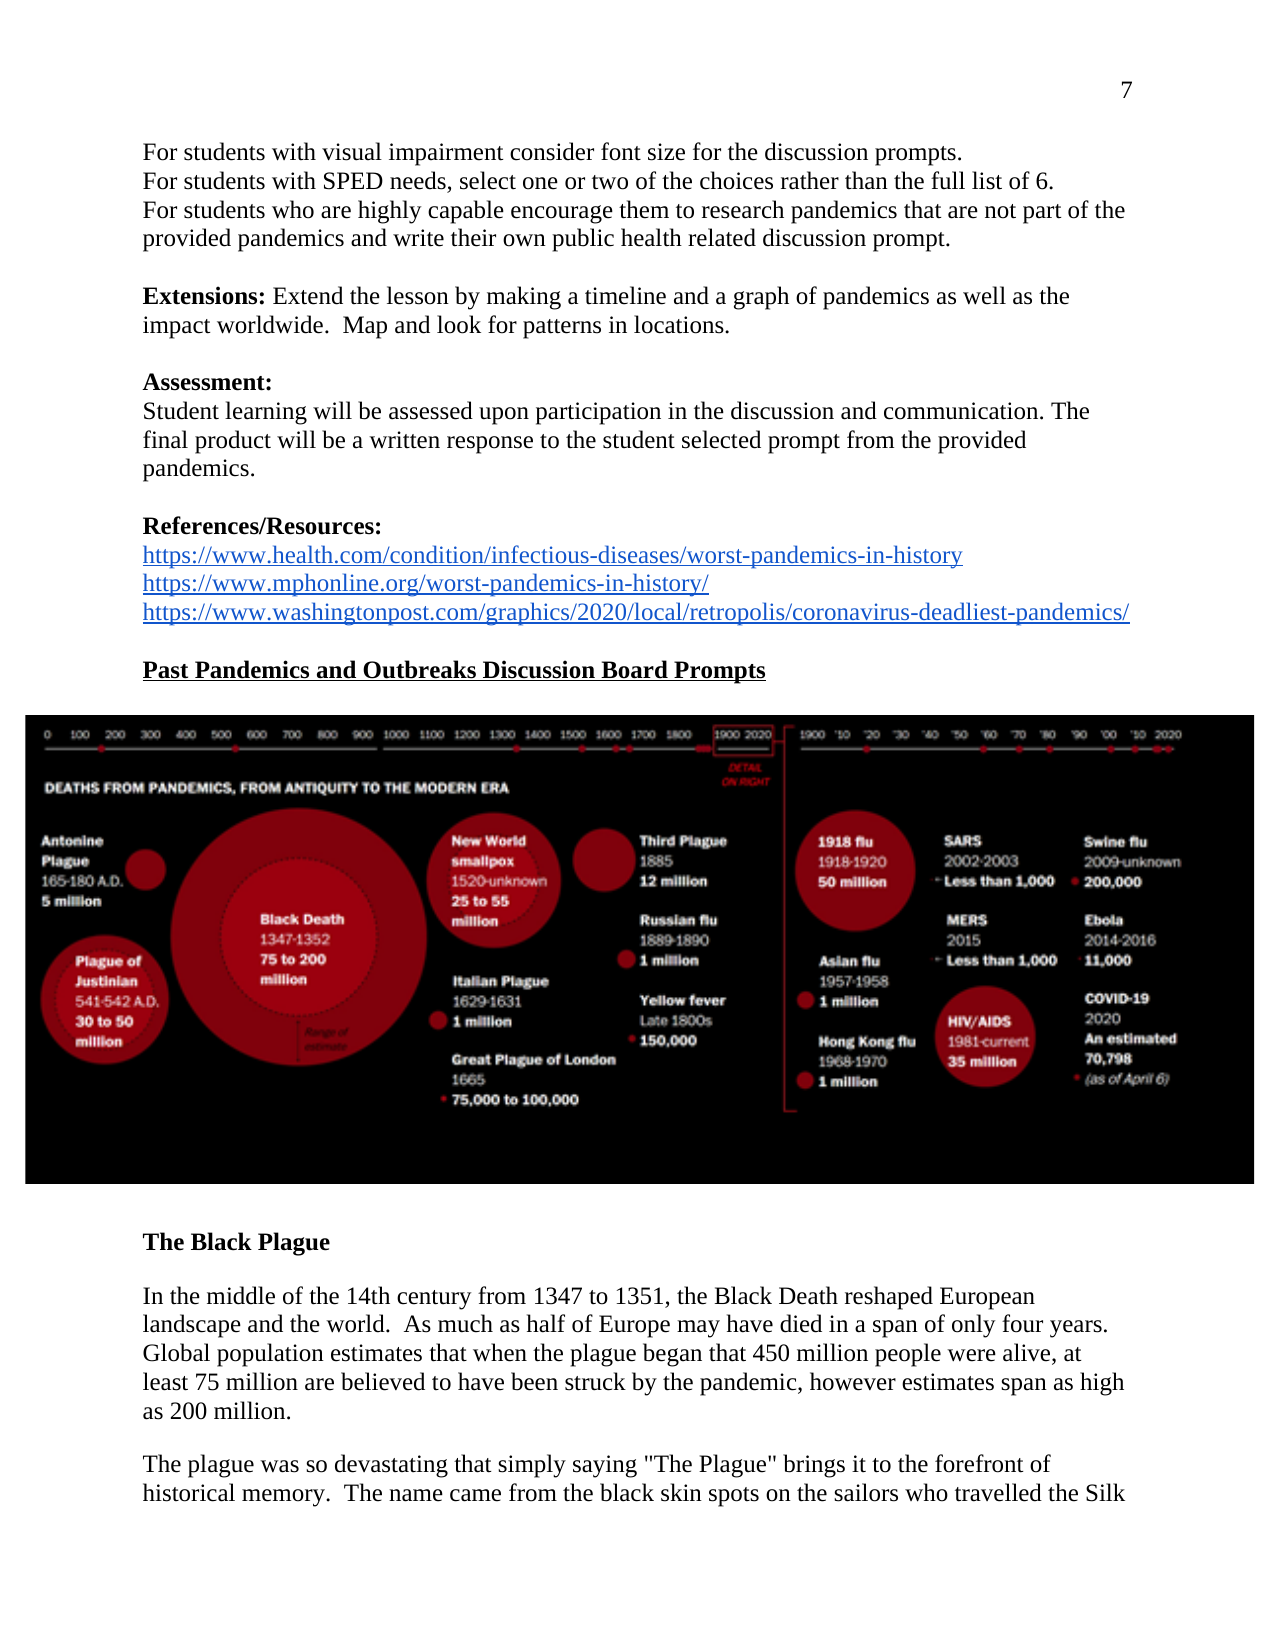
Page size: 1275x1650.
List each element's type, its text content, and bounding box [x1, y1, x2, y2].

text https://www.washingtonpost.com/graphics/2020/local/retropolis/coronavirus-deadliest-pandemics/ [142, 597, 1132, 626]
text For students who are highly capable encourage them to research pandemics that are not part of the provided pandemics and write their own public health related discussion prompt. [142, 195, 1132, 252]
text Past Pandemics and Outbreaks Discussion Board Prompts [142, 655, 1132, 683]
text For students with visual impairment consider font size for the discussion prompts. [142, 137, 1132, 166]
text In the middle of the 14th century from 1347 to 1351, the Black Death reshaped European landscape and the world. As much as half of Europe may have died in a span of only four years. Global population estimates that when the plague began that 450 million people were alive, at least 75 million are believed to have been struck by the pandemic, however estimates span as high as 200 million. [142, 1281, 1132, 1424]
text https://www.health.com/condition/infectious-diseases/worst-pandemics-in-history [142, 540, 1132, 568]
text References/Resources: [142, 511, 1132, 540]
text Student learning will be assessed upon participation in the discussion and communication. The final product will be a written response to the student selected prompt from the provided pandemics. [142, 396, 1132, 482]
text Assessment: [142, 367, 1132, 396]
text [142, 1449, 1132, 1507]
picture [25, 715, 1255, 1184]
text The Black Plague [142, 1184, 1132, 1256]
text https://www.mphonline.org/worst-pandemics-in-history/ [142, 568, 1132, 597]
text For students with SPED needs, select one or two of the choices rather than the full list of 6. [142, 166, 1132, 195]
text Extensions: Extend the lesson by making a timeline and a graph of pandemics as well as the impact worldwide. Map and look for patterns in locations. [142, 281, 1132, 338]
